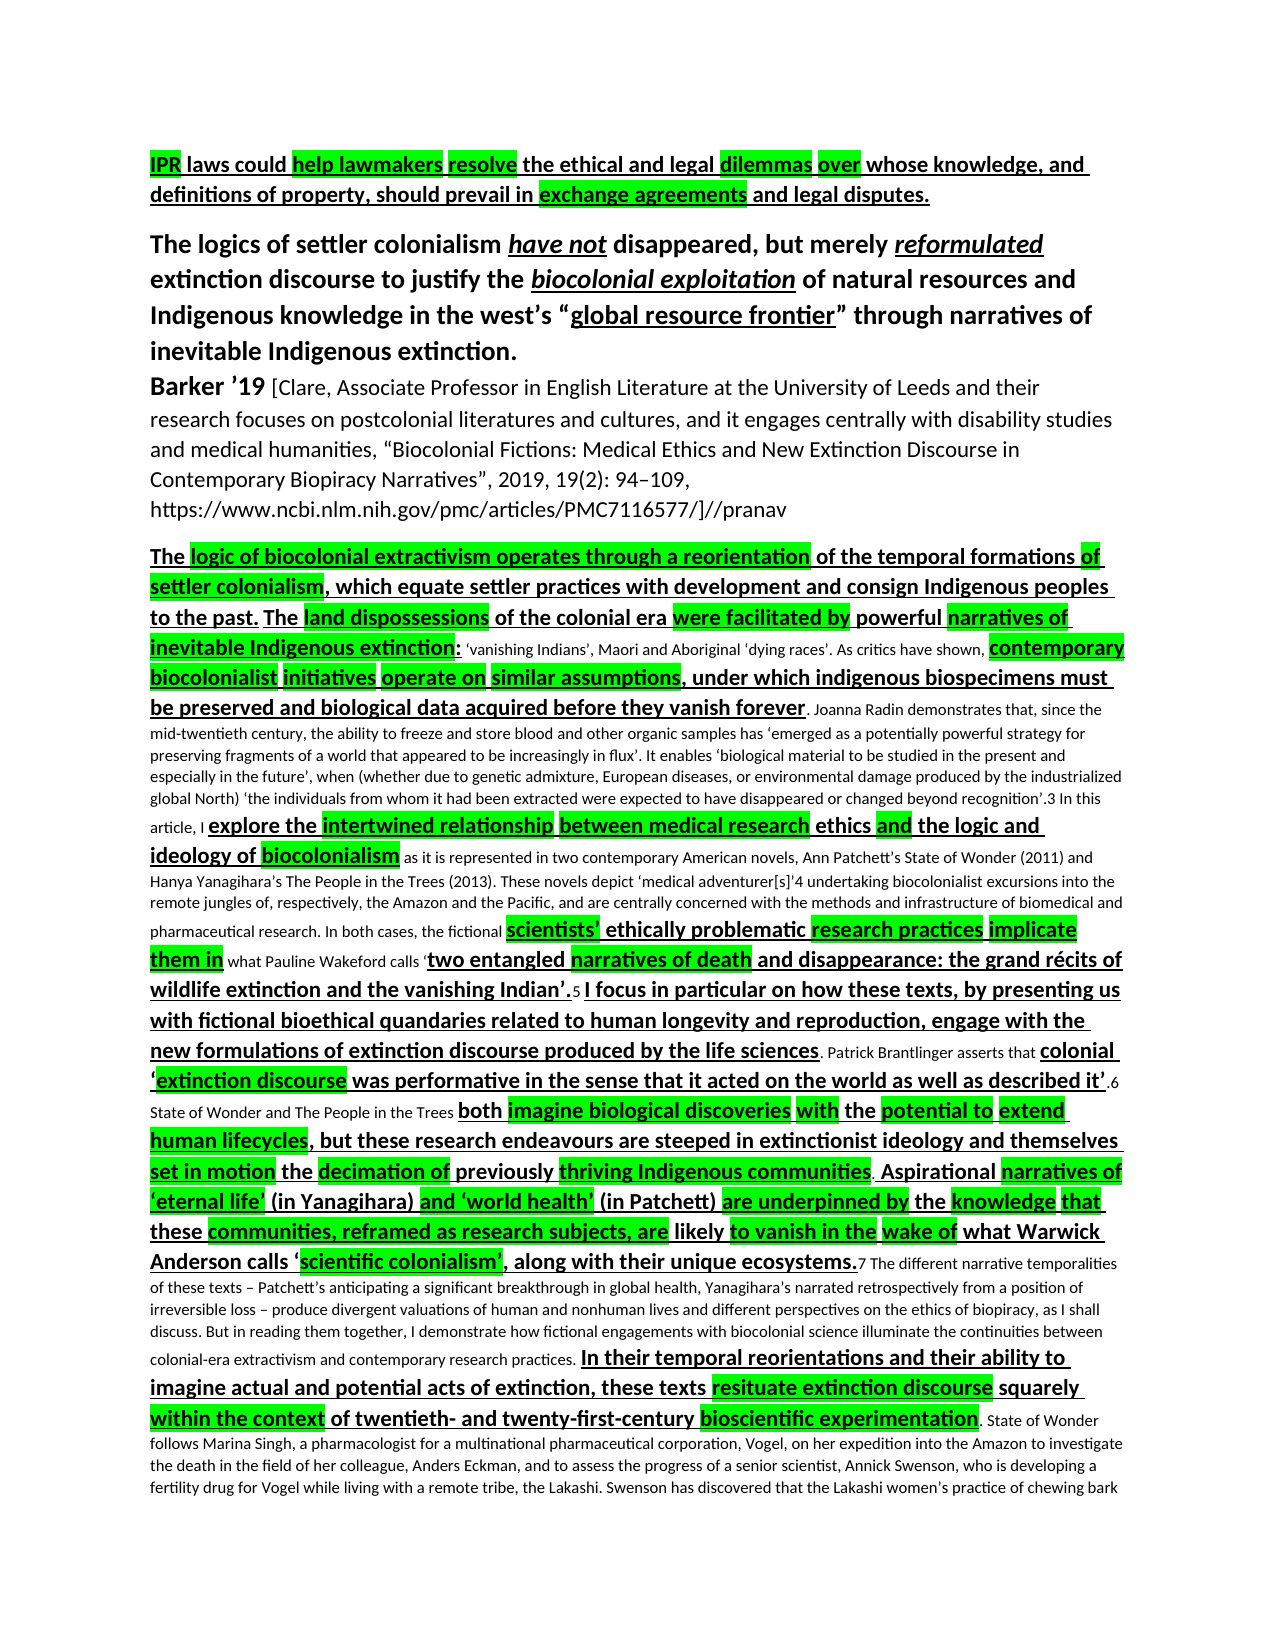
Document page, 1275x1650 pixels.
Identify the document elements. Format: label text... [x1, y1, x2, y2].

text Barker ’19 [Clare, Associate Professor in English Literature at the University of Leeds and their research focuses on postcolonial literatures and cultures, and it engages centrally with disability studies and medical humanities, “Biocolonial Fictions: Medical Ethics and New Extinction Discourse in Contemporary Biopiracy Narratives”, 2019, 19(2): 94–109, https://www.ncbi.nlm.nih.gov/pmc/articles/PMC7116577/]//pranav [150, 369, 1125, 523]
text The logics of settler colonialism have not disappeared, but merely reformulated extinction discourse to justify the biocolonial exploitation of natural resources and Indigenous knowledge in the west’s “global resource frontier” through narratives of inevitable Indigenous extinction. [150, 227, 1125, 367]
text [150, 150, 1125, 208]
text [150, 542, 1125, 1497]
